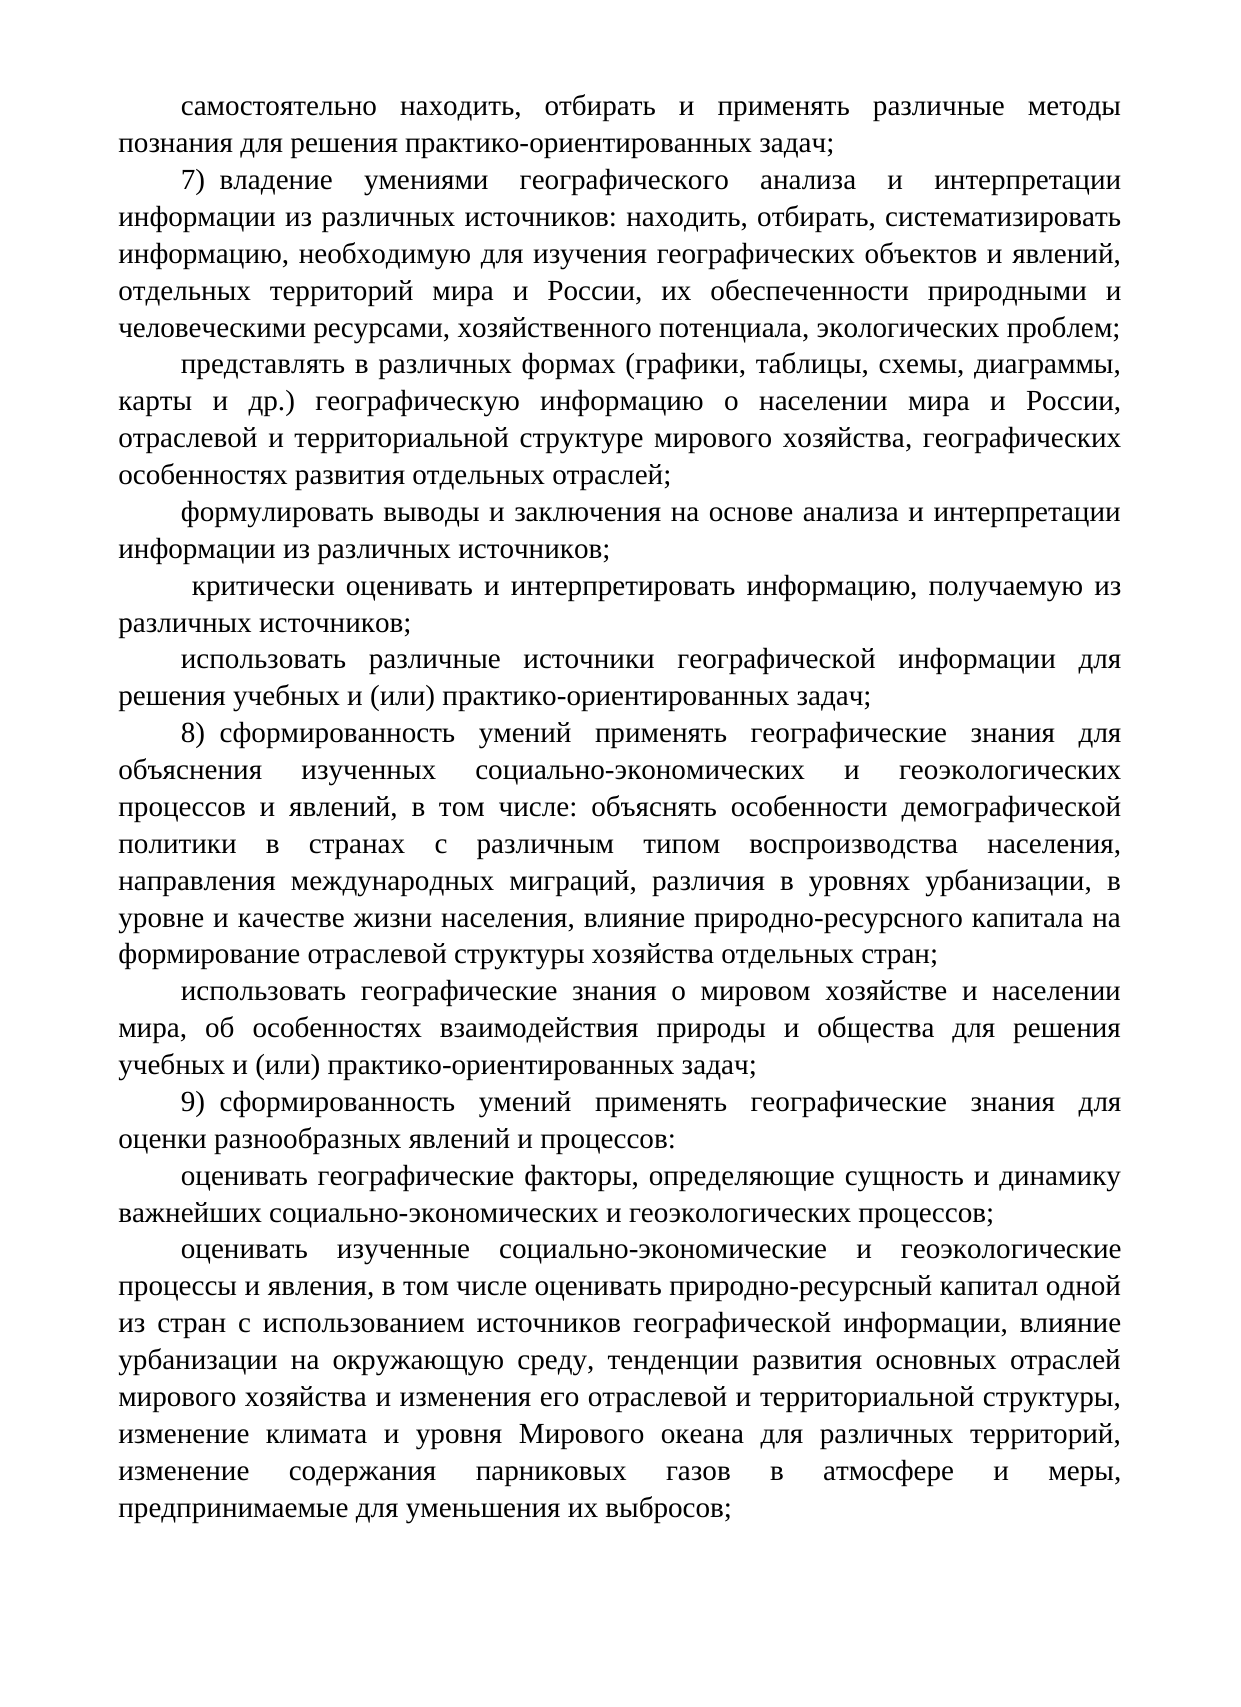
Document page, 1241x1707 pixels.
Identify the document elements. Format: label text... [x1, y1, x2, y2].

text оценивать географические факторы, определяющие сущность и динамику важнейших социально-экономических и геоэкологических процессов; [118, 1158, 1122, 1228]
text использовать географические знания о мировом хозяйстве и населении мира, об особенностях взаимодействия природы и общества для решения учебных и (или) практико-ориентированных задач; [118, 973, 1122, 1081]
text критически оценивать и интерпретировать информацию, получаемую из различных источников; [118, 568, 1122, 638]
text 7) владение умениями географического анализа и интерпретации информации из различных источников: находить, отбирать, систематизировать информацию, необходимую для изучения географических объектов и явлений, отдельных территорий мира и России, их обеспеченности природными и человеческими ресурсами, хозяйственного потенциала, экологических проблем; [118, 162, 1122, 343]
text самостоятельно находить, отбирать и применять различные методы познания для решения практико-ориентированных задач; [118, 88, 1122, 159]
text 8) сформированность умений применять географические знания для объяснения изученных социально-экономических и геоэкологических процессов и явлений, в том числе: объяснять особенности демографической политики в странах с различным типом воспроизводства населения, направления международных миграций, различия в уровнях урбанизации, в уровне и качестве жизни населения, влияние природно-ресурсного капитала на формирование отраслевой структуры хозяйства отдельных стран; [118, 715, 1122, 970]
text использовать различные источники географической информации для решения учебных и (или) практико-ориентированных задач; [118, 642, 1122, 712]
text представлять в различных формах (графики, таблицы, схемы, диаграммы, карты и др.) географическую информацию о населении мира и России, отраслевой и территориальной структуре мирового хозяйства, географических особенностях развития отдельных отраслей; [118, 347, 1122, 491]
text формулировать выводы и заключения на основе анализа и интерпретации информации из различных источников; [118, 494, 1122, 564]
text 9) сформированность умений применять географические знания для оценки разнообразных явлений и процессов: [118, 1084, 1122, 1154]
text оценивать изученные социально-экономические и геоэкологические процессы и явления, в том числе оценивать природно-ресурсный капитал одной из стран с использованием источников географической информации, влияние урбанизации на окружающую среду, тенденции развития основных отраслей мирового хозяйства и изменения его отраслевой и территориальной структуры, изменение климата и уровня Мирового океана для различных территорий, изменение содержания парниковых газов в атмосфере и меры, предпринимаемые для уменьшения их выбросов; [118, 1232, 1122, 1523]
